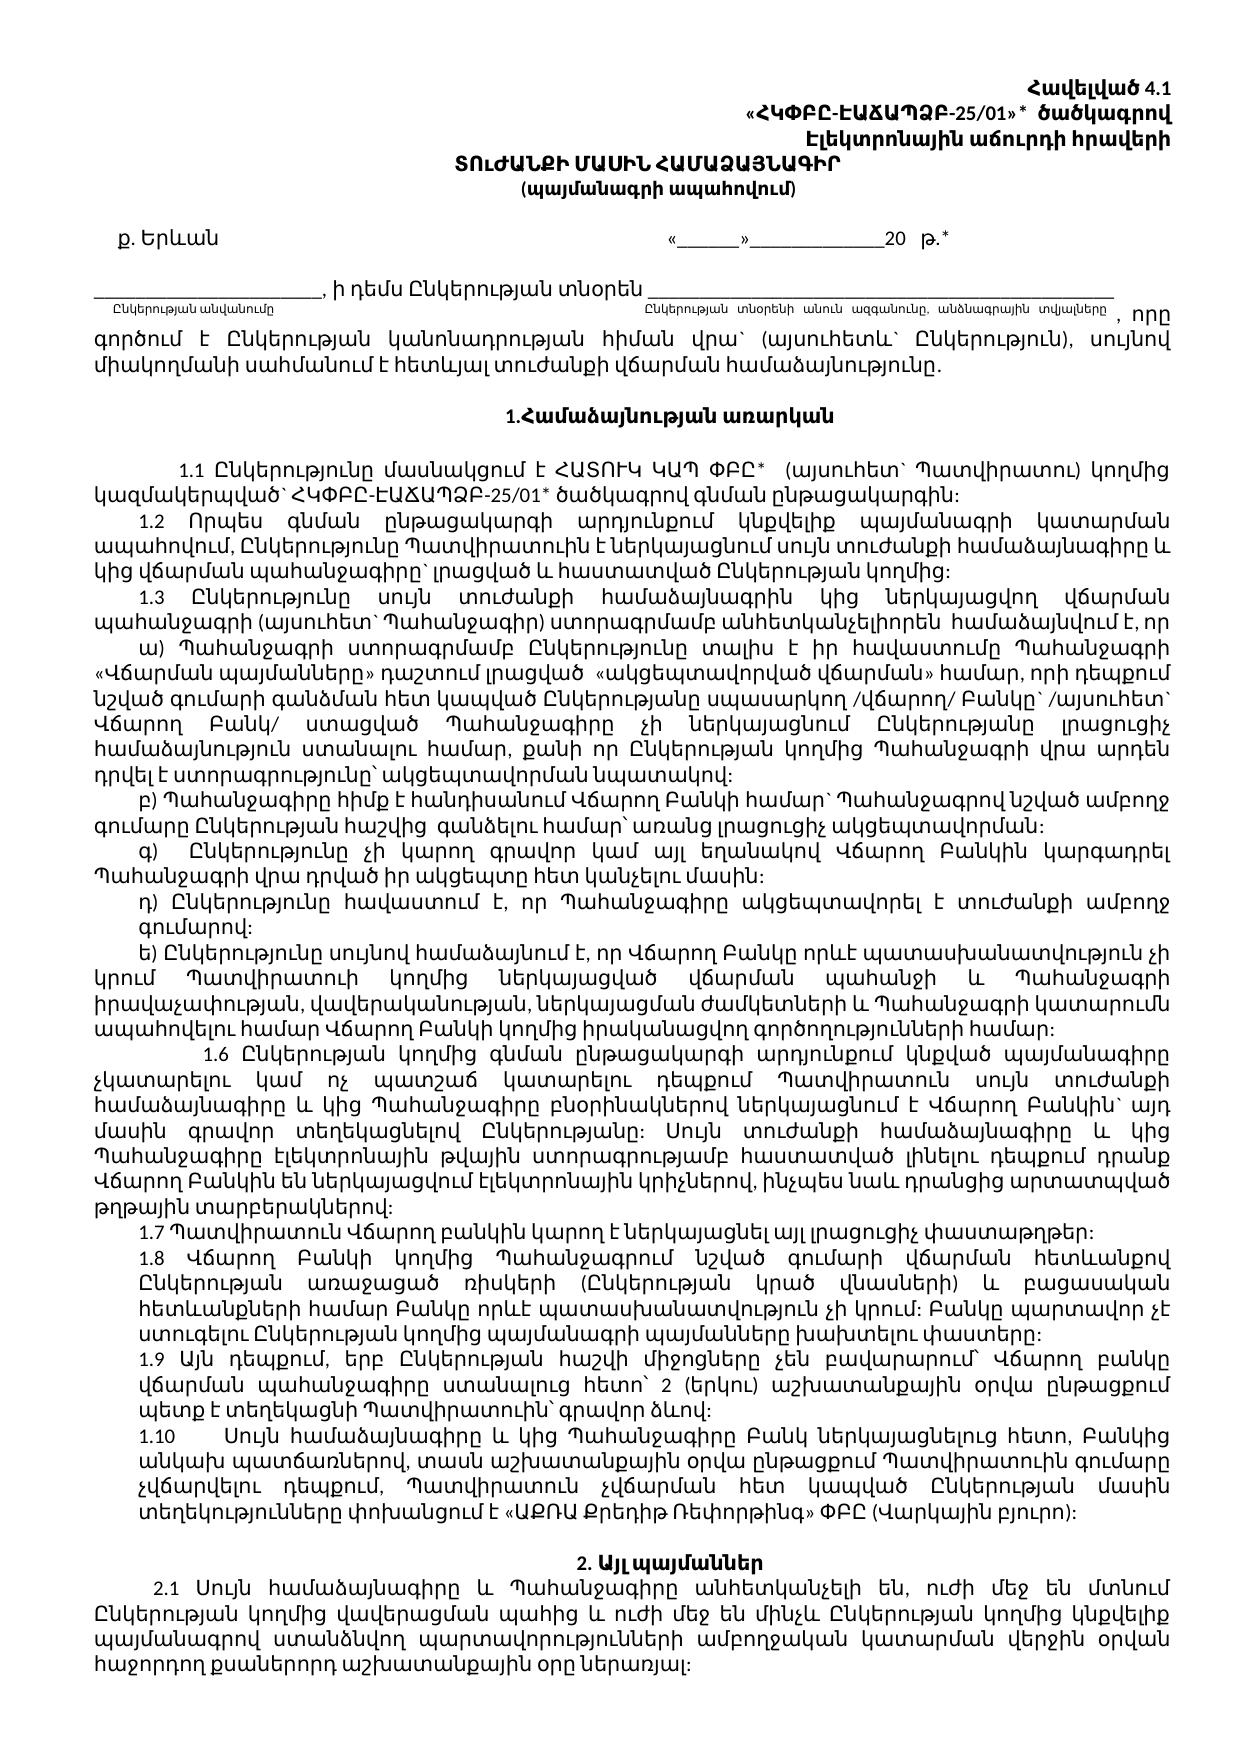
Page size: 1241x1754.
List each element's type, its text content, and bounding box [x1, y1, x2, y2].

text ե) Ընկերությունը սույնով համաձայնում է, որ Վճարող Բանկը որևէ պատասխանատվություն չի կրում Պատվիրատուի կողմից ներկայացված վճարման պահանջի և Պահանջագրի իրավաչափության, վավերականության, ներկայացման ժամկետների և Պահանջագրի կատարումն ապահովելու համար Վճարող Բանկի կողմից իրականացվող գործողությունների համար: [94, 940, 1171, 1042]
text «ՀԿՓԲԸ-ԷԱՃԱՊՁԲ-25/01»* ծածկագրով [94, 100, 1171, 126]
text գ) Ընկերությունը չի կարող գրավոր կամ այլ եղանակով Վճարող Բանկին կարգադրել Պահանջագրի վրա դրված իր ակցեպտը հետ կանչելու մասին: [94, 838, 1171, 889]
text 2.1 Սույն համաձայնագիրը և Պահանջագիրը անհետկանչելի են, ուժի մեջ են մտնում Ընկերության կողմից վավերացման պահից և ուժի մեջ են մինչև Ընկերության կողմից կնքվելիք պայմանագրով ստանձնվող պարտավորությունների ամբողջական կատարման վերջին օրվան հաջորդող քսաներորդ աշխատանքային օրը ներառյալ: [94, 1575, 1171, 1677]
text ա) Պահանջագրի ստորագրմամբ Ընկերությունը տալիս է իր հավաստումը Պահանջագրի «Վճարման պայմանները» դաշտում լրացված «ակցեպտավորված վճարման» համար, որի դեպքում նշված գումարի գանձման հետ կապված Ընկերությանը սպասարկող /վճարող/ Բանկը` /այսուհետ` Վճարող Բանկ/ ստացված Պահանջագիրը չի ներկայացնում Ընկերությանը լրացուցիչ համաձայնություն ստանալու համար, քանի որ Ընկերության կողմից Պահանջագրի վրա արդեն դրվել է ստորագրությունը՝ ակցեպտավորման նպատակով: [94, 635, 1171, 787]
text 1.2 Որպես գնման ընթացակարգի արդյունքում կնքվելիք պայմանագրի կատարման ապահովում, Ընկերությունը Պատվիրատուին է ներկայացնում սույն տուժանքի համաձայնագիրը և կից վճարման պահանջագիրը` լրացված և հաստատված Ընկերության կողմից: [94, 508, 1171, 584]
text Ընկերության անվանումը Ընկերության տնօրենի անուն ազգանունը, անձնագրային տվյալները , որը գործում է Ընկերության կանոնադրության հիման վրա` (այսուհետև` Ընկերություն), սույնով միակողմանի սահմանում է հետևյալ տուժանքի վճարման համաձայնությունը. [94, 301, 1171, 377]
text Էլեկտրոնային աճուրդի հրավերի [94, 126, 1171, 151]
text ք. Երևան «______»_____________20 թ.* [94, 225, 1171, 250]
text 1.Համաձայնության առարկան [169, 403, 1171, 428]
text 1.9 Այն դեպքում, երբ Ընկերության հաշվի միջոցները չեն բավարարում՝ Վճարող բանկը վճարման պահանջագիրը ստանալուց հետո՝ 2 (երկու) աշխատանքային օրվա ընթացքում պետք է տեղեկացնի Պատվիրատուին՝ գրավոր ձևով: [138, 1347, 1171, 1423]
text 2. Այլ պայմաններ [169, 1550, 1171, 1575]
text բ) Պահանջագիրը հիմք է հանդիսանում Վճարող Բանկի համար` Պահանջագրով նշված ամբողջ գումարը Ընկերության հաշվից գանձելու համար՝ առանց լրացուցիչ ակցեպտավորման: [94, 787, 1171, 838]
text դ) Ընկերությունը հավաստում է, որ Պահանջագիրը ակցեպտավորել է տուժանքի ամբողջ գումարով: [138, 889, 1171, 940]
text 1.7 Պատվիրատուն Վճարող բանկին կարող է ներկայացնել այլ լրացուցիչ փաստաթղթեր: [138, 1219, 1171, 1245]
text (պայմանագրի ապահովում) [94, 177, 1171, 199]
text ______________________, ի դեմս Ընկերության տնօրեն _____________________________________________ [94, 276, 1171, 301]
text 1.6 Ընկերության կողմից գնման ընթացակարգի արդյունքում կնքված պայմանագիրը չկատարելու կամ ոչ պատշաճ կատարելու դեպքում Պատվիրատուն սույն տուժանքի համաձայնագիրը և կից Պահանջագիրը բնօրինակներով ներկայացնում է Վճարող Բանկին` այդ մասին գրավոր տեղեկացնելով Ընկերությանը: Սույն տուժանքի համաձայնագիրը և կից Պահանջագիրը էլեկտրոնային թվային ստորագրությամբ հաստատված լինելու դեպքում դրանք Վճարող Բանկին են ներկայացվում էլեկտրոնային կրիչներով, ինչպես նաև դրանցից արտատպված թղթային տարբերակներով: [94, 1042, 1171, 1219]
text Հավելված 4.1 [94, 75, 1171, 100]
text 1.10 Սույն համաձայնագիրը և կից Պահանջագիրը Բանկ ներկայացնելուց հետո, Բանկից անկախ պատճառներով, տասն աշխատանքային օրվա ընթացքում Պատվիրատուին գումարը չվճարվելու դեպքում, Պատվիրատուն չվճարման հետ կապված Ընկերության մասին տեղեկությունները փոխանցում է «ԱՔՌԱ Քրեդիթ Ռեփորթինգ» ՓԲԸ (Վարկային բյուրո): [138, 1423, 1171, 1524]
text 1.3 Ընկերությունը սույն տուժանքի համաձայնագրին կից ներկայացվող վճարման պահանջագրի (այսուհետ` Պահանջագիր) ստորագրմամբ անհետկանչելիորեն համաձայնվում է, որ [94, 584, 1171, 635]
text 1.1 Ընկերությունը մասնակցում է ՀԱՏՈՒԿ ԿԱՊ ՓԲԸ* (այսուհետ` Պատվիրատու) կողմից կազմակերպված` ՀԿՓԲԸ-ԷԱՃԱՊՁԲ-25/01* ծածկագրով գնման ընթացակարգին: [94, 457, 1171, 508]
text ՏՈւԺԱՆՔԻ ՄԱՍԻՆ ՀԱՄԱՁԱՅՆԱԳԻՐ [94, 151, 1171, 177]
text 1.8 Վճարող Բանկի կողմից Պահանջագրում նշված գումարի վճարման հետևանքով Ընկերության առաջացած ռիսկերի (Ընկերության կրած վնասների) և բացասական հետևանքների համար Բանկը որևէ պատասխանատվություն չի կրում: Բանկը պարտավոր չէ ստուգելու Ընկերության կողմից պայմանագրի պայմանները խախտելու փաստերը: [138, 1245, 1171, 1347]
